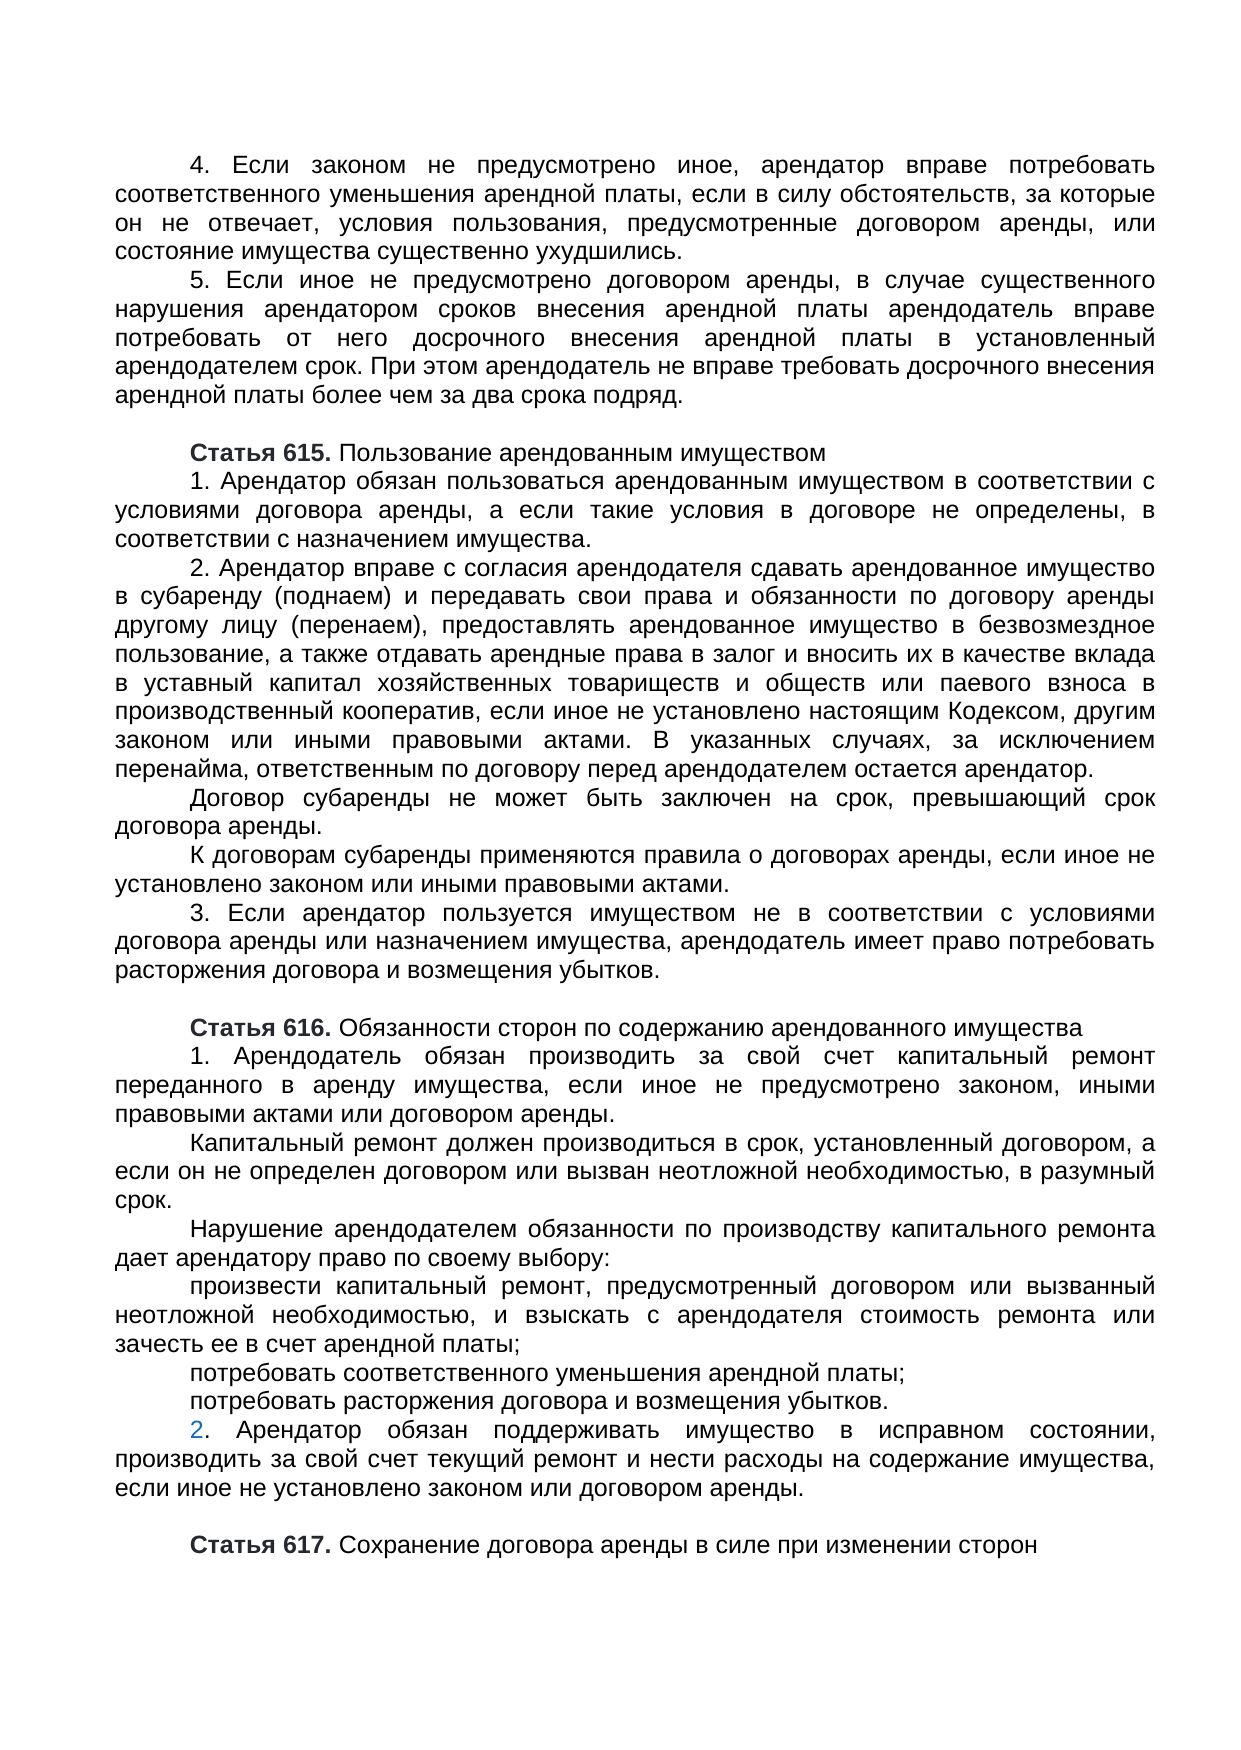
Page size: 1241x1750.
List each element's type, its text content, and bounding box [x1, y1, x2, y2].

text 5. Если иное не предусмотрено договором аренды, в случае существенного нарушения арендатором сроков внесения арендной платы арендодатель вправе потребовать от него досрочного внесения арендной платы в установленный арендодателем срок. При этом арендодатель не вправе требовать досрочного внесения арендной платы более чем за два срока подряд. [114, 265, 1157, 409]
text 2. Арендатор вправе с согласия арендодателя сдавать арендованное имущество в субаренду (поднаем) и передавать свои права и обязанности по договору аренды другому лицу (перенаем), предоставлять арендованное имущество в безвозмездное пользование, а также отдавать арендные права в залог и вносить их в качестве вклада в уставный капитал хозяйственных товариществ и обществ или паевого взноса в производственный кооператив, если иное не установлено настоящим Кодексом, другим законом или иными правовыми актами. В указанных случаях, за исключением перенайма, ответственным по договору перед арендодателем остается арендатор. [114, 552, 1157, 782]
text 1. Арендатор обязан пользоваться арендованным имуществом в соответствии с условиями договора аренды, а если такие условия в договоре не определены, в соответствии с назначением имущества. [114, 466, 1157, 552]
text 4. Если законом не предусмотрено иное, арендатор вправе потребовать соответственного уменьшения арендной платы, если в силу обстоятельств, за которые он не отвечает, условия пользования, предусмотренные договором аренды, или состояние имущества существенно ухудшились. [114, 150, 1157, 265]
text 1. Арендодатель обязан производить за свой счет капитальный ремонт переданного в аренду имущества, если иное не предусмотрено законом, иными правовыми актами или договором аренды. [114, 1041, 1157, 1127]
text К договорам субаренды применяются правила о договорах аренды, если иное не установлено законом или иными правовыми актами. [114, 840, 1157, 897]
text произвести капитальный ремонт, предусмотренный договором или вызванный неотложной необходимостью, и взыскать с арендодателя стоимость ремонта или зачесть ее в счет арендной платы; [114, 1271, 1157, 1357]
text Нарушение арендодателем обязанности по производству капитального ремонта дает арендатору право по своему выбору: [114, 1214, 1157, 1271]
text Договор субаренды не может быть заключен на срок, превышающий срок договора аренды. [114, 782, 1157, 840]
text потребовать расторжения договора и возмещения убытков. [114, 1386, 1157, 1415]
text потребовать соответственного уменьшения арендной платы; [114, 1357, 1157, 1386]
text 2. Арендатор обязан поддерживать имущество в исправном состоянии, производить за свой счет текущий ремонт и нести расходы на содержание имущества, если иное не установлено законом или договором аренды. [114, 1415, 1157, 1501]
text Статья 617. Сохранение договора аренды в силе при изменении сторон [189, 1530, 1157, 1559]
text Статья 616. Обязанности сторон по содержанию арендованного имущества [189, 1012, 1157, 1041]
text 3. Если арендатор пользуется имуществом не в соответствии с условиями договора аренды или назначением имущества, арендодатель имеет право потребовать расторжения договора и возмещения убытков. [114, 897, 1157, 984]
text Статья 615. Пользование арендованным имуществом [189, 437, 1157, 466]
text Капитальный ремонт должен производиться в срок, установленный договором, а если он не определен договором или вызван неотложной необходимостью, в разумный срок. [114, 1127, 1157, 1214]
